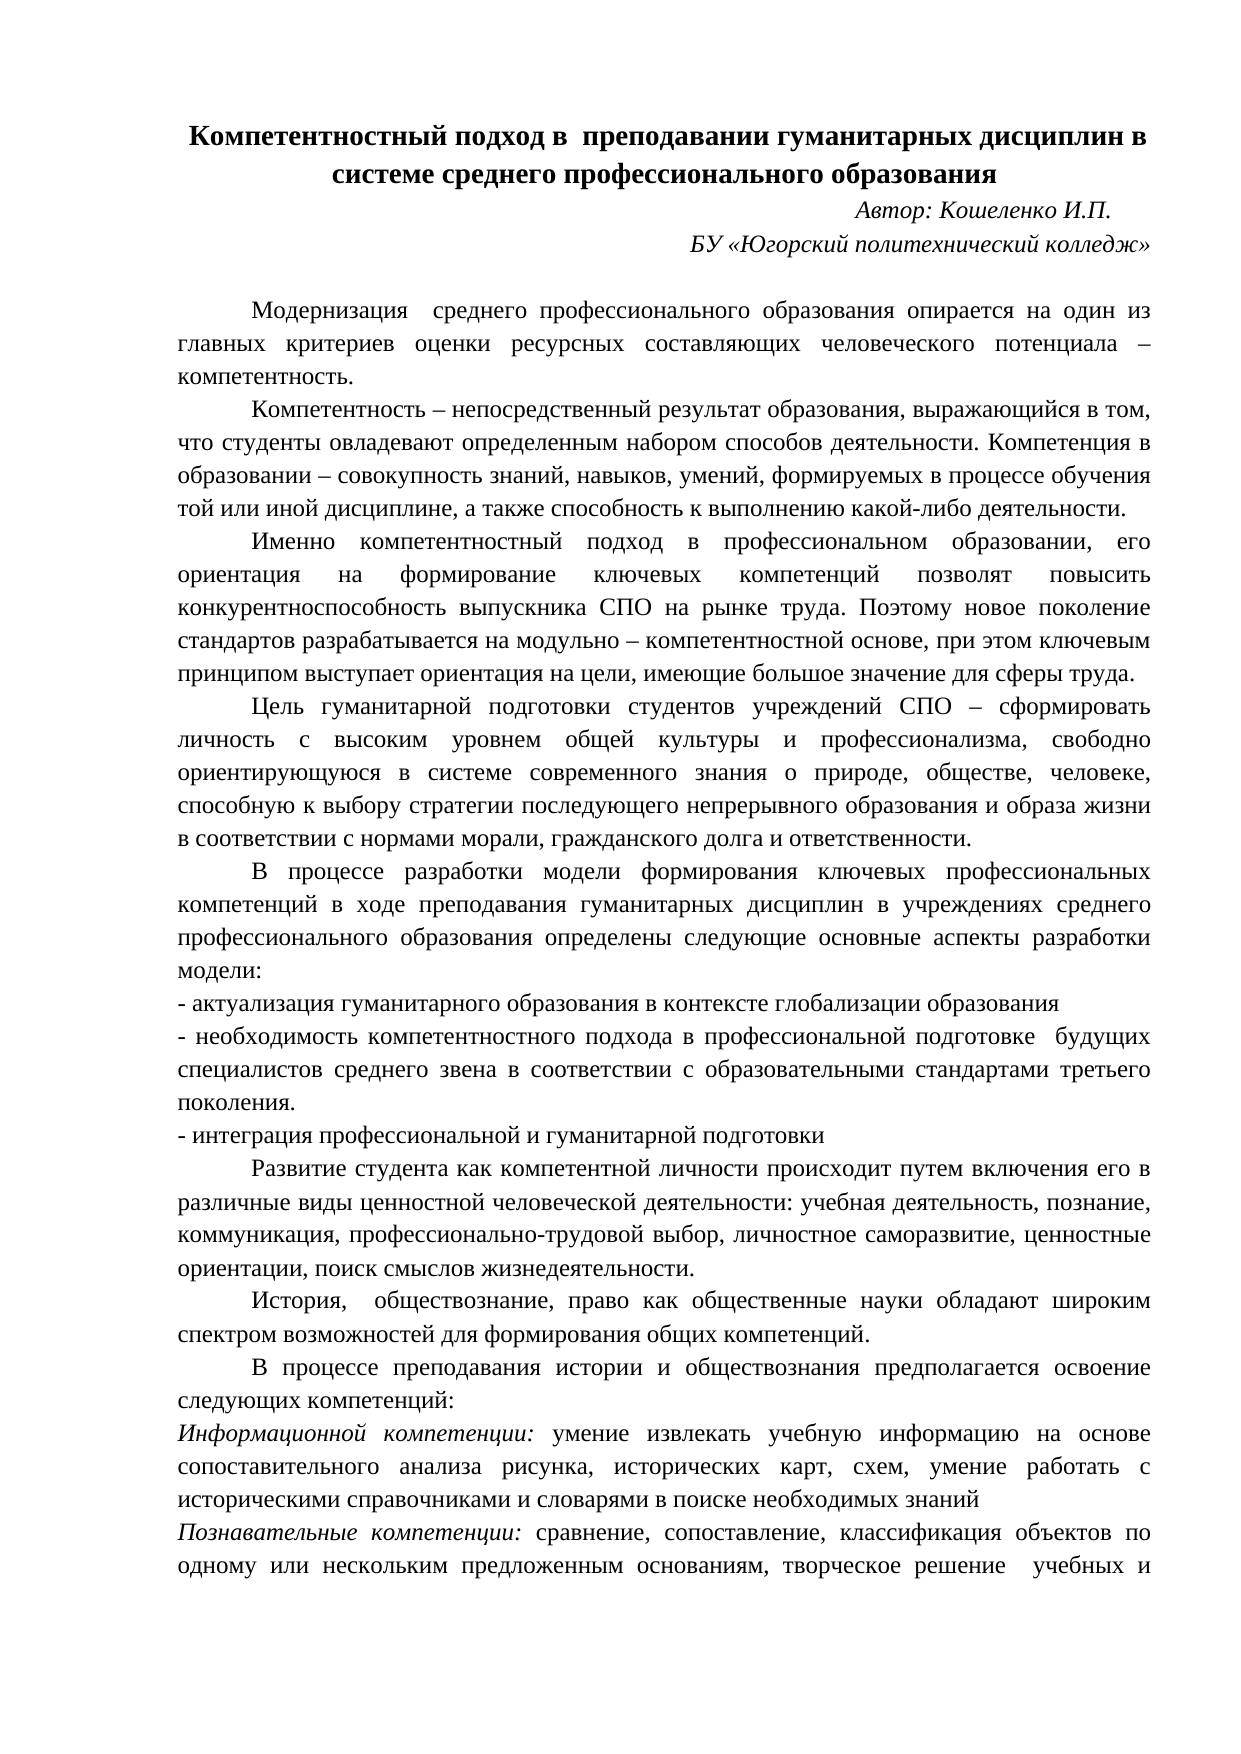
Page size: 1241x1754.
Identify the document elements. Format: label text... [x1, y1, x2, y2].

text В процессе разработки модели формирования ключевых профессиональных компетенций в ходе преподавания гуманитарных дисциплин в учреждениях среднего профессионального образования определены следующие основные аспекты разработки модели: [177, 856, 1152, 984]
text - необходимость компетентностного подхода в профессиональной подготовке будущих специалистов среднего звена в соответствии с образовательными стандартами третьего поколения. [177, 1021, 1152, 1116]
text Модернизация среднего профессионального образования опирается на один из главных критериев оценки ресурсных составляющих человеческого потенциала – компетентность. [177, 295, 1152, 390]
text Компетентностный подход в преподавании гуманитарных дисциплин в системе среднего профессионального образования [177, 118, 1152, 190]
text Цель гуманитарной подготовки студентов учреждений СПО – сформировать личность с высоким уровнем общей культуры и профессионализма, свободно ориентирующуюся в системе современного знания о природе, обществе, человеке, способную к выбору стратегии последующего непрерывного образования и образа жизни в соответствии с нормами морали, гражданского долга и ответственности. [177, 691, 1152, 852]
text Информационной компетенции: умение извлекать учебную информацию на основе сопоставительного анализа рисунка, исторических карт, схем, умение работать с историческими справочниками и словарями в поиске необходимых знаний [177, 1418, 1152, 1512]
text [177, 1517, 1152, 1578]
text Развитие студента как компетентной личности происходит путем включения его в различные виды ценностной человеческой деятельности: учебная деятельность, познание, коммуникация, профессионально-трудовой выбор, личностное саморазвитие, ценностные ориентации, поиск смыслов жизнедеятельности. [177, 1153, 1152, 1281]
text Компетентность – непосредственный результат образования, выражающийся в том, что студенты овладевают определенным набором способов деятельности. Компетенция в образовании – совокупность знаний, навыков, умений, формируемых в процессе обучения той или иной дисциплине, а также способность к выполнению какой-либо деятельности. [177, 394, 1152, 522]
text В процессе преподавания истории и обществознания предполагается освоение следующих компетенций: [177, 1352, 1152, 1413]
text - актуализация гуманитарного образования в контексте глобализации образования [177, 988, 1152, 1017]
text - интеграция профессиональной и гуманитарной подготовки [177, 1121, 1152, 1149]
text История, обществознание, право как общественные науки обладают широким спектром возможностей для формирования общих компетенций. [177, 1286, 1152, 1347]
text БУ «Югорский политехнический колледж» [177, 229, 1152, 258]
text Именно компетентностный подход в профессиональном образовании, его ориентация на формирование ключевых компетенций позволят повысить конкурентноспособность выпускника СПО на рынке труда. Поэтому новое поколение стандартов разрабатывается на модульно – компетентностной основе, при этом ключевым принципом выступает ориентация на цели, имеющие большое значение для сферы труда. [177, 526, 1152, 687]
text Автор: Кошеленко И.П. [177, 195, 1152, 224]
